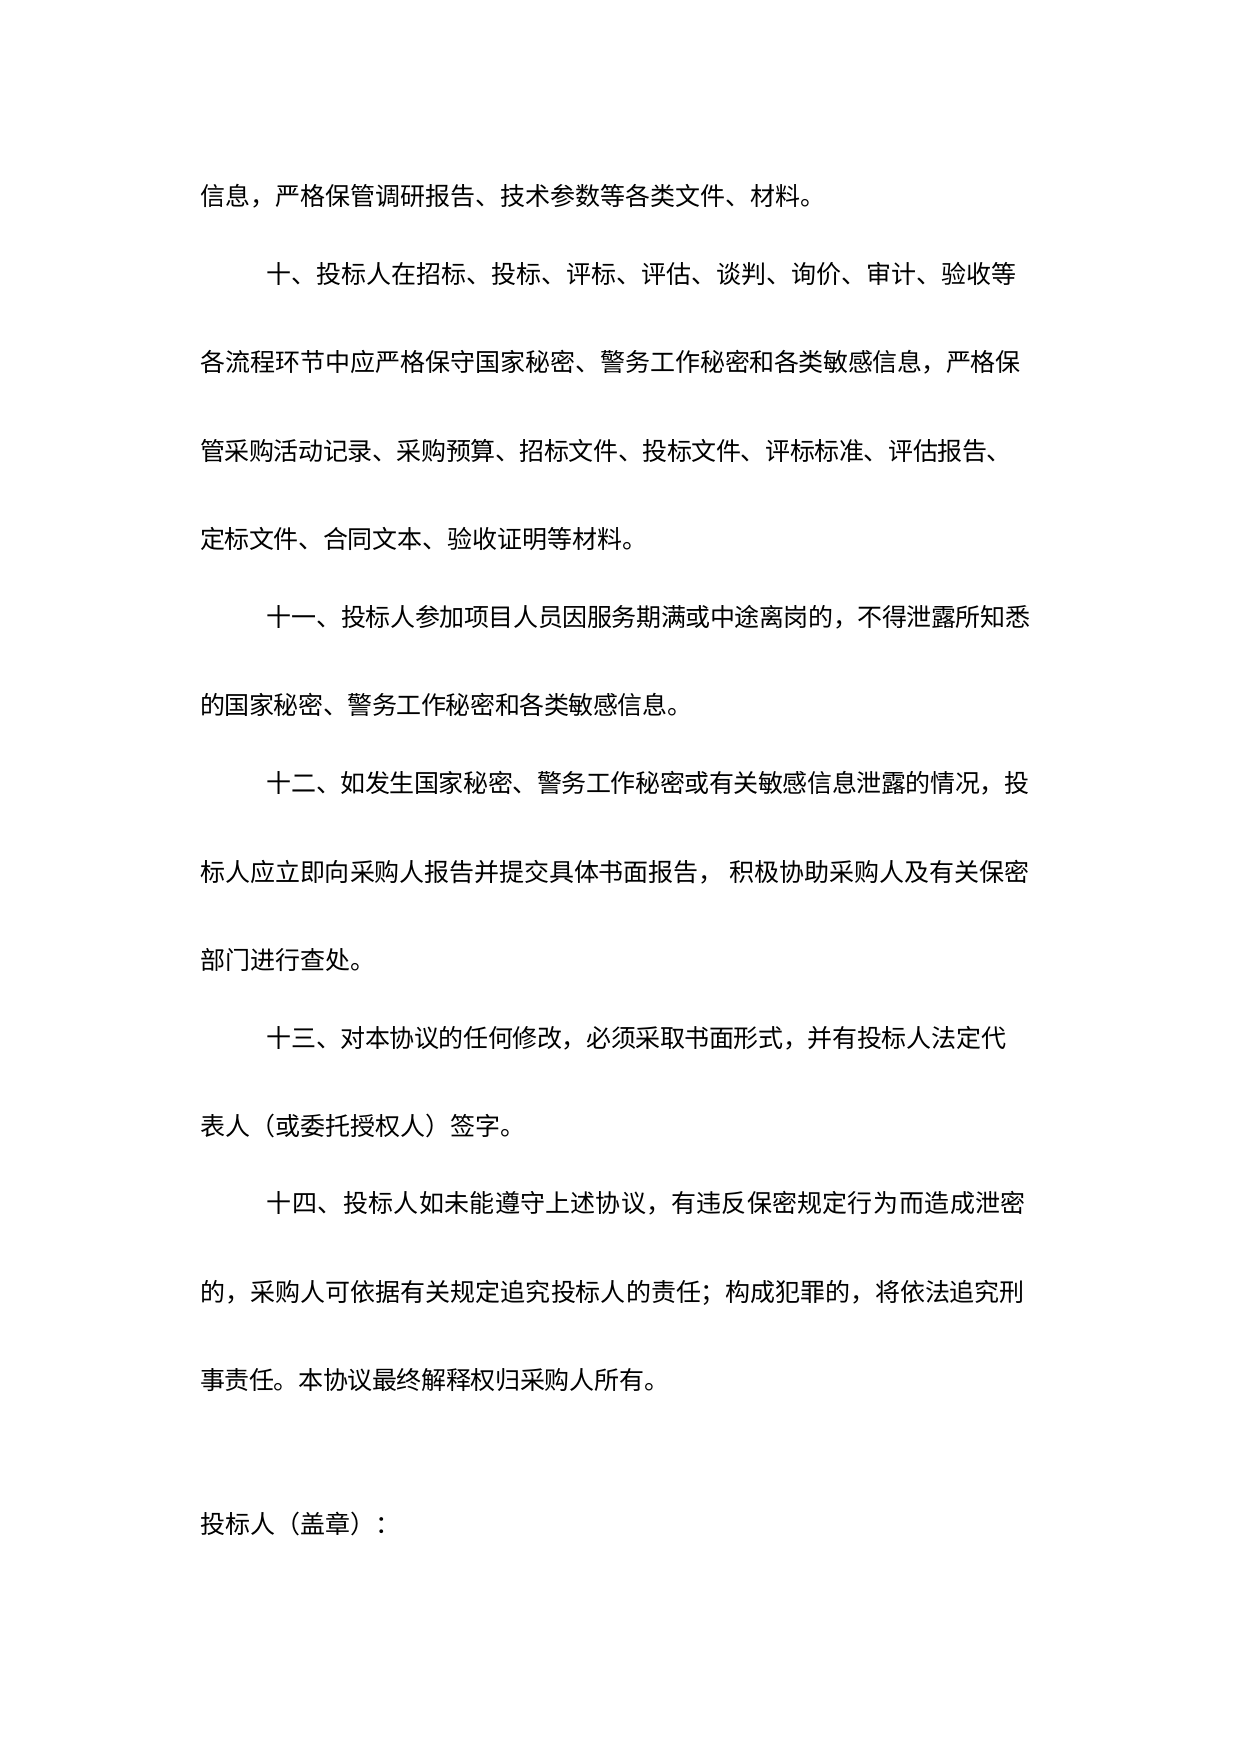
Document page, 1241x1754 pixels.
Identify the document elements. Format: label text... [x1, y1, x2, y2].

text 十四、投标人如未能遵守上述协议，有违反保密规定行为而造成泄密的，采购人可依据有关规定追究投标人的责任；构成犯罪的，将依法追究刑事责任。本协议最终解释权归采购人所有。 [200, 1169, 1026, 1411]
text 十一、投标人参加项目人员因服务期满或中途离岗的，不得泄露所知悉的国家秘密、警务工作秘密和各类敏感信息。 [200, 583, 1031, 736]
text 十、投标人在招标、投标、评标、评估、谈判、询价、审计、验收等各流程环节中应严格保守国家秘密、警务工作秘密和各类敏感信息，严格保管采购活动记录、采购预算、招标文件、投标文件、评标标准、评估报告、定标文件、合同文本、验收证明等材料。 [200, 240, 1031, 570]
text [200, 162, 1027, 227]
text 投标人（盖章）： [200, 1490, 1053, 1555]
text 十三、对本协议的任何修改，必须采取书面形式，并有投标人法定代表人（或委托授权人）签字。 [200, 1004, 1026, 1157]
text 十二、如发生国家秘密、警务工作秘密或有关敏感信息泄露的情况，投标人应立即向采购人报告并提交具体书面报告， 积极协助采购人及有关保密部门进行查处。 [200, 749, 1031, 991]
